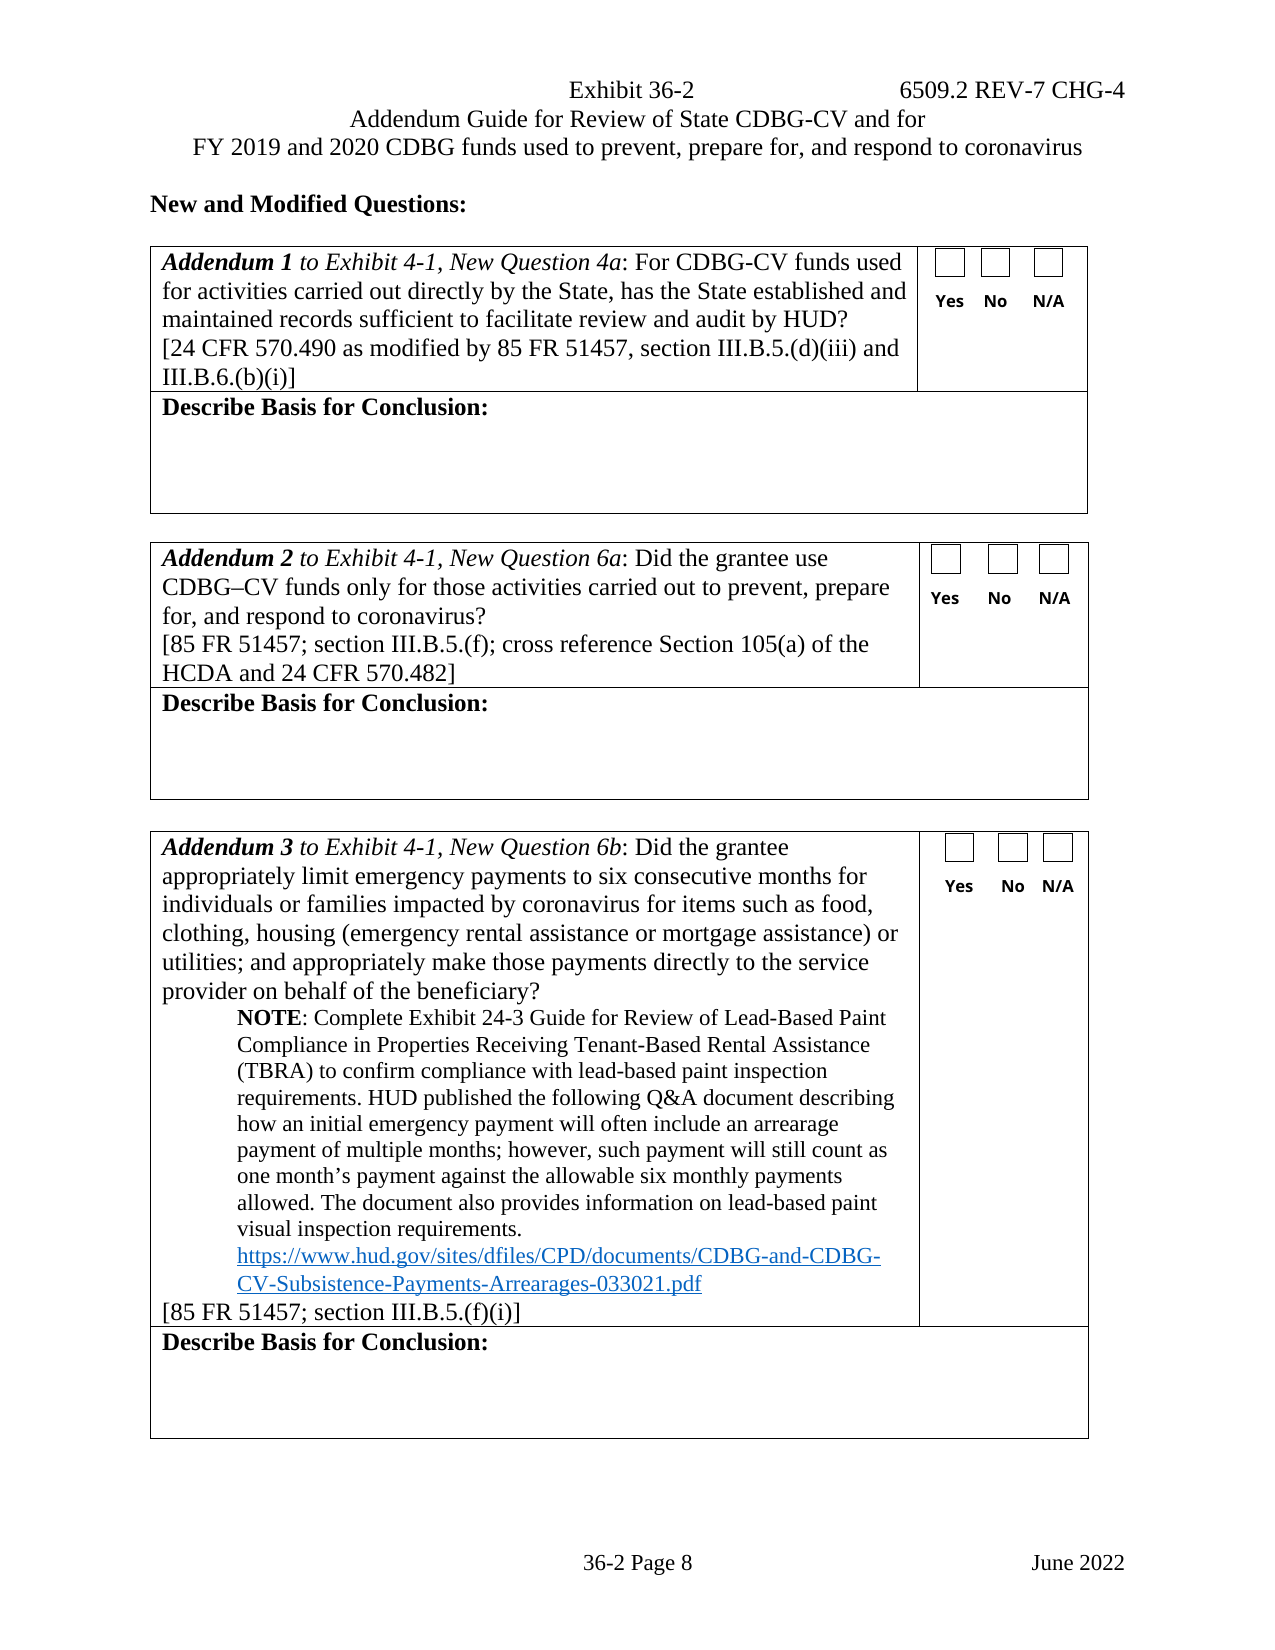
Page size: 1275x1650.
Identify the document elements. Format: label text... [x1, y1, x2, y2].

table_cell Describe Basis for Conclusion: [151, 688, 1088, 799]
table_header [918, 247, 1087, 391]
list New and Modified Questions: [150, 189, 1125, 218]
table_header [920, 832, 1088, 1326]
table_header Addendum 1 to Exhibit 4-1, New Question 4a: For CDBG-CV funds used for activities carried out directly by the State, has the State established and maintained records sufficient to facilitate review and audit by HUD? [24 CFR 570.490 as modified by 85 FR 51457, section III.B.5.(d)(iii) and III.B.6.(b)(i)] [151, 247, 917, 391]
table_cell Describe Basis for Conclusion: [151, 1327, 1088, 1438]
table_header Addendum 3 to Exhibit 4-1, New Question 6b: Did the grantee appropriately limit emergency payments to six consecutive months for individuals or families impacted by coronavirus for items such as food, clothing, housing (emergency rental assistance or mortgage assistance) or utilities; and appropriately make those payments directly to the service provider on behalf of the beneficiary? NOTE: Complete Exhibit 24-3 Guide for Review of Lead-Based Paint Compliance in Properties Receiving Tenant-Based Rental Assistance (TBRA) to confirm compliance with lead-based paint inspection requirements. HUD published the following Q&A document describing how an initial emergency payment will often include an arrearage payment of multiple months; however, such payment will still count as one month’s payment against the allowable six monthly payments allowed. The document also provides information on lead-based paint visual inspection requirements. https://www.hud.gov/sites/dfiles/CPD/documents/CDBG-and-CDBG-CV-Subsistence-Payments-Arrearages-033021.pdf [85 FR 51457; section III.B.5.(f)(i)] [151, 832, 919, 1326]
table_cell Describe Basis for Conclusion: [151, 392, 1087, 513]
table_header [920, 543, 1088, 687]
table_header Addendum 2 to Exhibit 4-1, New Question 6a: Did the grantee use CDBG–CV funds only for those activities carried out to prevent, prepare for, and respond to coronavirus? [85 FR 51457; section III.B.5.(f); cross reference Section 105(a) of the HCDA and 24 CFR 570.482] [151, 543, 919, 687]
